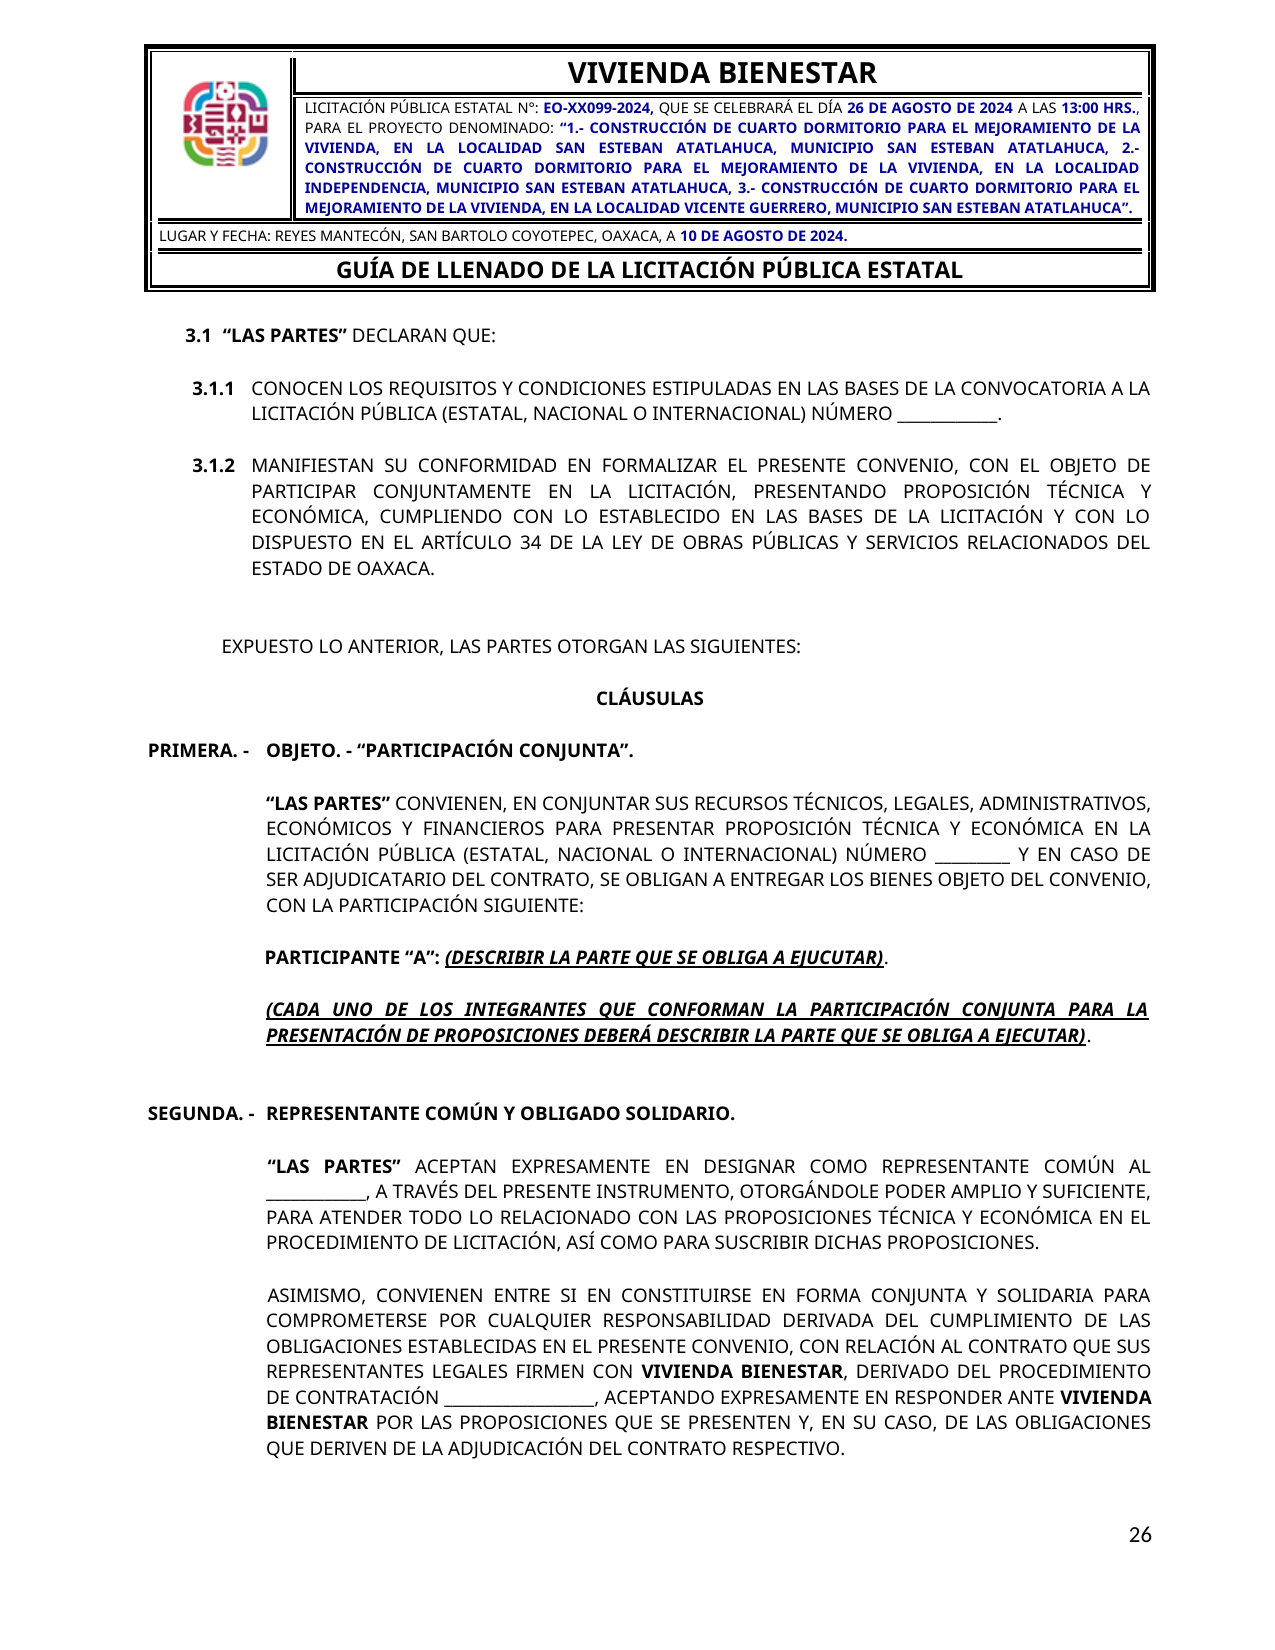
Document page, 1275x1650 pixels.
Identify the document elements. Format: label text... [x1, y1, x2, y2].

text SEGUNDA. - REPRESENTANTE COMÚN Y OBLIGADO SOLIDARIO. [148, 1101, 1152, 1126]
text PARTICIPANTE “A”: (DESCRIBIR LA PARTE QUE SE OBLIGA A EJUCUTAR). [264, 944, 1152, 970]
text “LAS PARTES” CONVIENEN, EN CONJUNTAR SUS RECURSOS TÉCNICOS, LEGALES, ADMINISTRATIVOS, ECONÓMICOS Y FINANCIEROS PARA PRESENTAR PROPOSICIÓN TÉCNICA Y ECONÓMICA EN LA LICITACIÓN PÚBLICA (ESTATAL, NACIONAL O INTERNACIONAL) NÚMERO _________ Y EN CASO DE SER ADJUDICATARIO DEL CONTRATO, SE OBLIGAN A ENTREGAR LOS BIENES OBJETO DEL CONVENIO, CON LA PARTICIPACIÓN SIGUIENTE: [266, 790, 1152, 918]
text EXPUESTO LO ANTERIOR, LAS PARTES OTORGAN LAS SIGUIENTES: [221, 633, 1152, 659]
text 3.1.2 MANIFIESTAN SU CONFORMIDAD EN FORMALIZAR EL PRESENTE CONVENIO, CON EL OBJETO DE PARTICIPAR CONJUNTAMENTE EN LA LICITACIÓN, PRESENTANDO PROPOSICIÓN TÉCNICA Y ECONÓMICA, CUMPLIENDO CON LO ESTABLECIDO EN LAS BASES DE LA LICITACIÓN Y CON LO DISPUESTO EN EL ARTÍCULO 34 DE LA LEY DE OBRAS PÚBLICAS Y SERVICIOS RELACIONADOS DEL ESTADO DE OAXACA. [192, 453, 1152, 580]
text “LAS PARTES” ACEPTAN EXPRESAMENTE EN DESIGNAR COMO REPRESENTANTE COMÚN AL ____________, A TRAVÉS DEL PRESENTE INSTRUMENTO, OTORGÁNDOLE PODER AMPLIO Y SUFICIENTE, PARA ATENDER TODO LO RELACIONADO CON LAS PROPOSICIONES TÉCNICA Y ECONÓMICA EN EL PROCEDIMIENTO DE LICITACIÓN, ASÍ COMO PARA SUSCRIBIR DICHAS PROPOSICIONES. [266, 1153, 1152, 1255]
list “LAS PARTES” DECLARAN QUE: [185, 323, 1152, 348]
picture [172, 73, 279, 172]
text (CADA UNO DE LOS INTEGRANTES QUE CONFORMAN LA PARTICIPACIÓN CONJUNTA PARA LA PRESENTACIÓN DE PROPOSICIONES DEBERÁ DESCRIBIR LA PARTE QUE SE OBLIGA A EJECUTAR). [266, 997, 1152, 1048]
text CLÁUSULAS [148, 686, 1152, 711]
text PRIMERA. - OBJETO. - “PARTICIPACIÓN CONJUNTA”. [148, 738, 1152, 763]
text ASIMISMO, CONVIENEN ENTRE SI EN CONSTITUIRSE EN FORMA CONJUNTA Y SOLIDARIA PARA COMPROMETERSE POR CUALQUIER RESPONSABILIDAD DERIVADA DEL CUMPLIMIENTO DE LAS OBLIGACIONES ESTABLECIDAS EN EL PRESENTE CONVENIO, CON RELACIÓN AL CONTRATO QUE SUS REPRESENTANTES LEGALES FIRMEN CON VIVIENDA BIENESTAR, DERIVADO DEL PROCEDIMIENTO DE CONTRATACIÓN __________________, ACEPTANDO EXPRESAMENTE EN RESPONDER ANTE VIVIENDA BIENESTAR POR LAS PROPOSICIONES QUE SE PRESENTEN Y, EN SU CASO, DE LAS OBLIGACIONES QUE DERIVEN DE LA ADJUDICACIÓN DEL CONTRATO RESPECTIVO. [266, 1282, 1152, 1461]
list CONOCEN LOS REQUISITOS Y CONDICIONES ESTIPULADAS EN LAS BASES DE LA CONVOCATORIA A LA LICITACIÓN PÚBLICA (ESTATAL, NACIONAL O INTERNACIONAL) NÚMERO ____________. [192, 375, 1152, 426]
